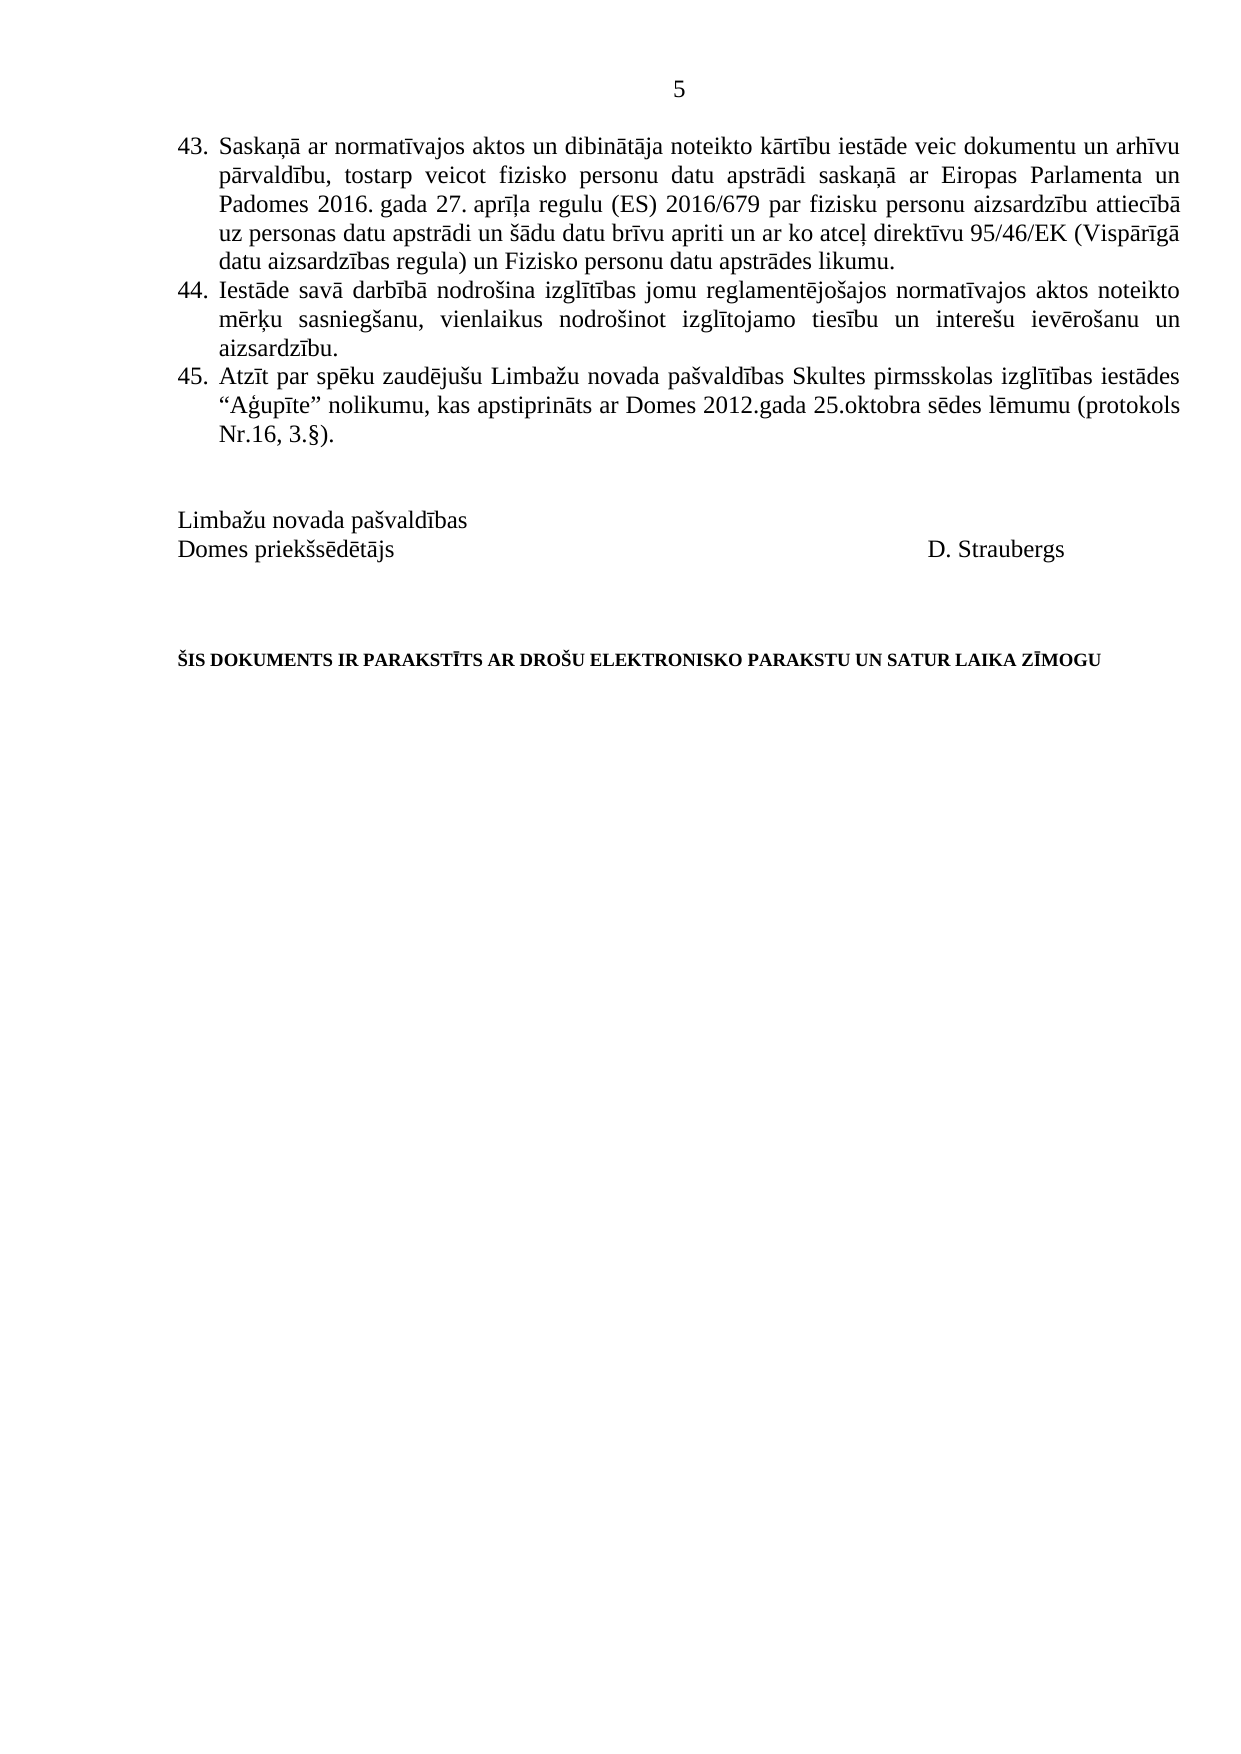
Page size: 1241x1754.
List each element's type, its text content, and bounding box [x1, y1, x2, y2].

text Limbažu novada pašvaldības [177, 505, 1181, 534]
text Domes priekšsēdētājs D. Straubergs [177, 534, 1181, 563]
list Atzīt par spēku zaudējušu Limbažu novada pašvaldības Skultes pirmsskolas izglītības iestādes “Aģupīte” nolikumu, kas apstiprināts ar Domes 2012.gada 25.oktobra sēdes lēmumu (protokols Nr.16, 3.§). [177, 361, 1181, 448]
list Iestāde savā darbībā nodrošina izglītības jomu reglamentējošajos normatīvajos aktos noteikto mērķu sasniegšanu, vienlaikus nodrošinot izglītojamo tiesību un interešu ievērošanu un aizsardzību. [177, 275, 1181, 361]
list Saskaņā ar normatīvajos aktos un dibinātāja noteikto kārtību iestāde veic dokumentu un arhīvu pārvaldību, tostarp veicot fizisko personu datu apstrādi saskaņā ar Eiropas Parlamenta un Padomes 2016. gada 27. aprīļa regulu (ES) 2016/679 par fizisku personu aizsardzību attiecībā uz personas datu apstrādi un šādu datu brīvu apriti un ar ko atceļ direktīvu 95/46/EK (Vispārīgā datu aizsardzības regula) un Fizisko personu datu apstrādes likumu. [177, 131, 1181, 275]
text ŠIS DOKUMENTS IR PARAKSTĪTS AR DROŠU ELEKTRONISKO PARAKSTU UN SATUR LAIKA ZĪMOGU [177, 649, 1181, 670]
